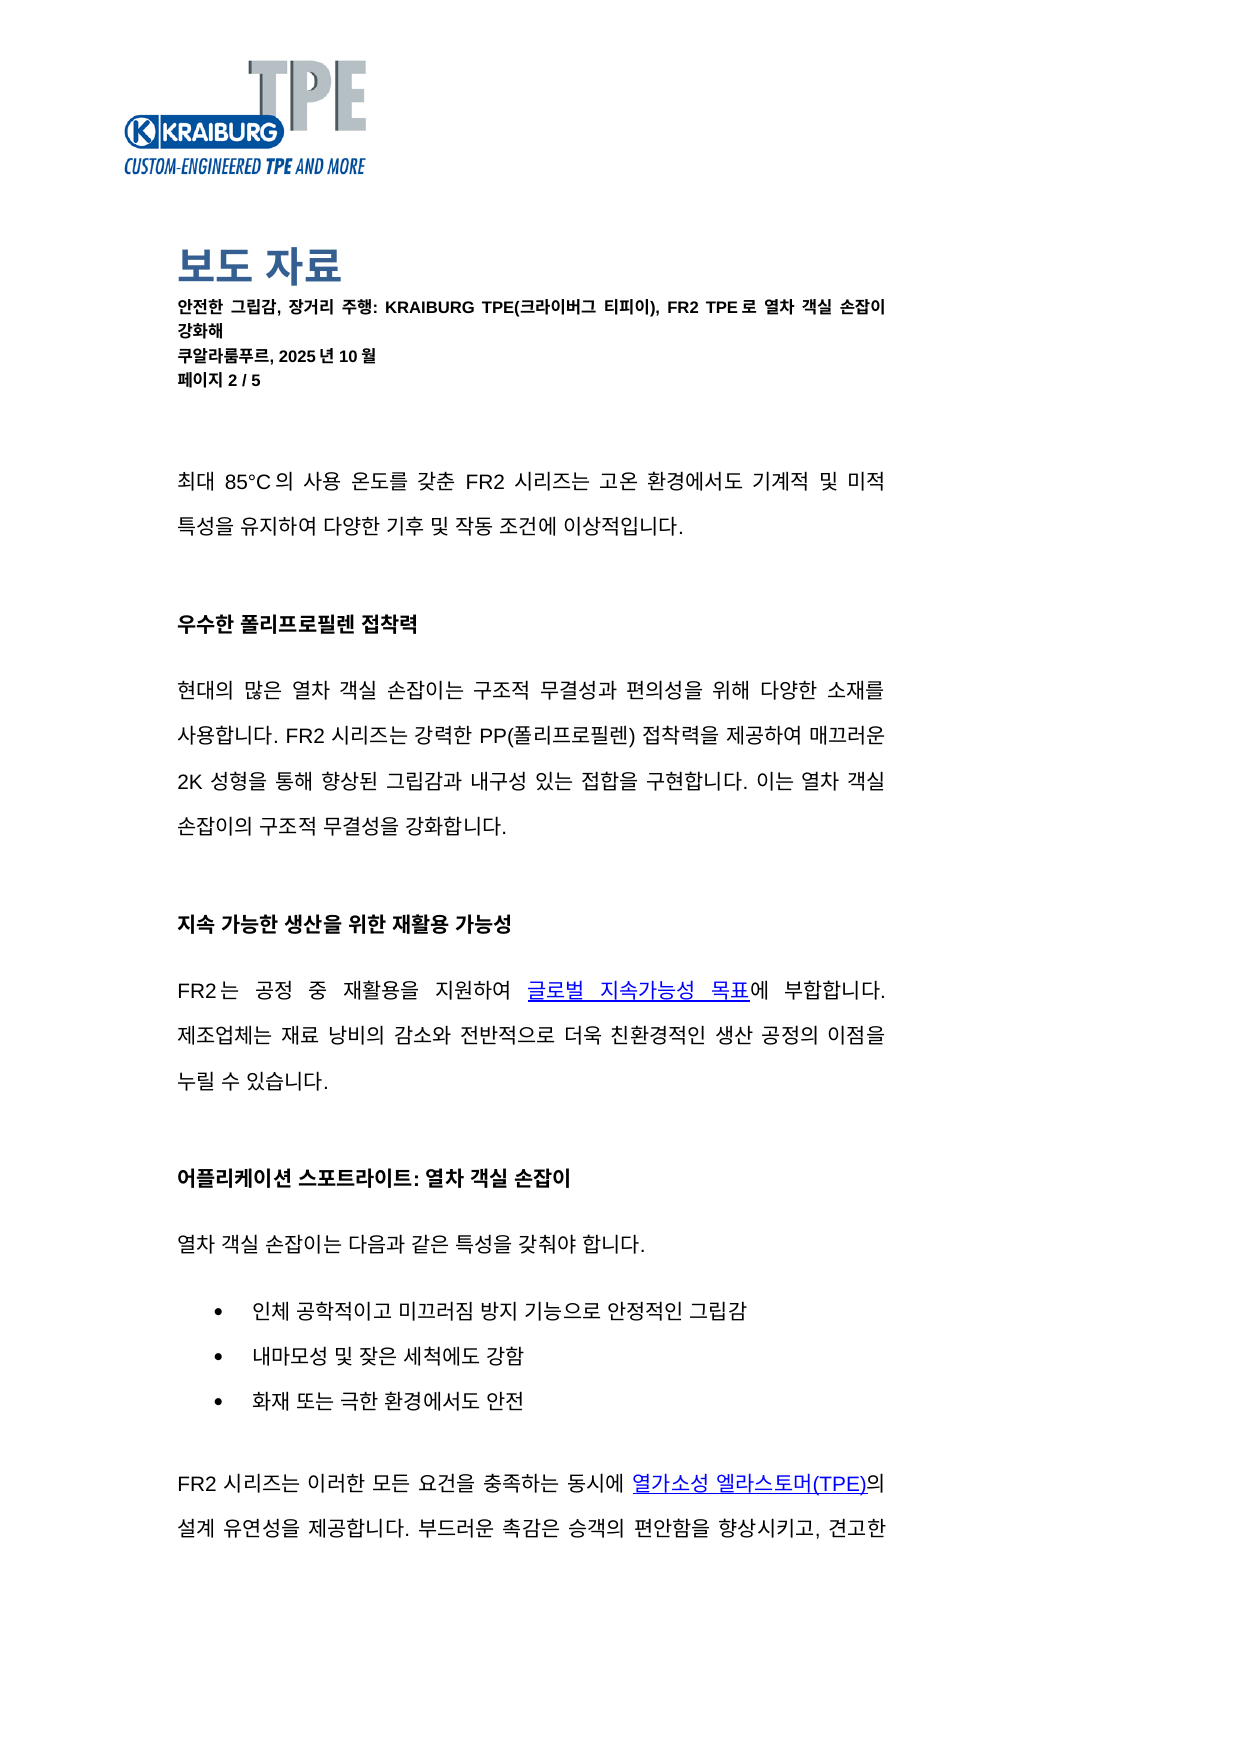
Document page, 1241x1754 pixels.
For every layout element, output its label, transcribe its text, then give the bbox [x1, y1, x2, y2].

text 최대 85°C의 사용 온도를 갖춘 FR2 시리즈는 고온 환경에서도 기계적 및 미적 특성을 유지하여 다양한 기후 및 작동 조건에 이상적입니다. [177, 465, 886, 541]
list 내마모성 및 잦은 세척에도 강함 [214, 1340, 886, 1370]
text 어플리케이션 스포트라이트: 열차 객실 손잡이 [177, 1163, 886, 1193]
text 열차 객실 손잡이는 다음과 같은 특성을 갖춰야 합니다. [177, 1229, 886, 1259]
picture [112, 44, 378, 190]
text 현대의 많은 열차 객실 손잡이는 구조적 무결성과 편의성을 위해 다양한 소재를 사용합니다. FR2 시리즈는 강력한 PP(폴리프로필렌) 접착력을 제공하여 매끄러운 2K 성형을 통해 향상된 그립감과 내구성 있는 접합을 구현합니다. 이는 열차 객실 손잡이의 구조적 무결성을 강화합니다. [177, 674, 886, 841]
text FR2는 공정 중 재활용을 지원하여 글로벌 지속가능성 목표에 부합합니다. 제조업체는 재료 낭비의 감소와 전반적으로 더욱 친환경적인 생산 공정의 이점을 누릴 수 있습니다. [177, 974, 886, 1095]
text 우수한 폴리프로필렌 접착력 [177, 608, 886, 638]
text 지속 가능한 생산을 위한 재활용 가능성 [177, 908, 886, 938]
list 화재 또는 극한 환경에서도 안전 [214, 1386, 886, 1416]
list 인체 공학적이고 미끄러짐 방지 기능으로 안정적인 그립감 [214, 1295, 886, 1325]
